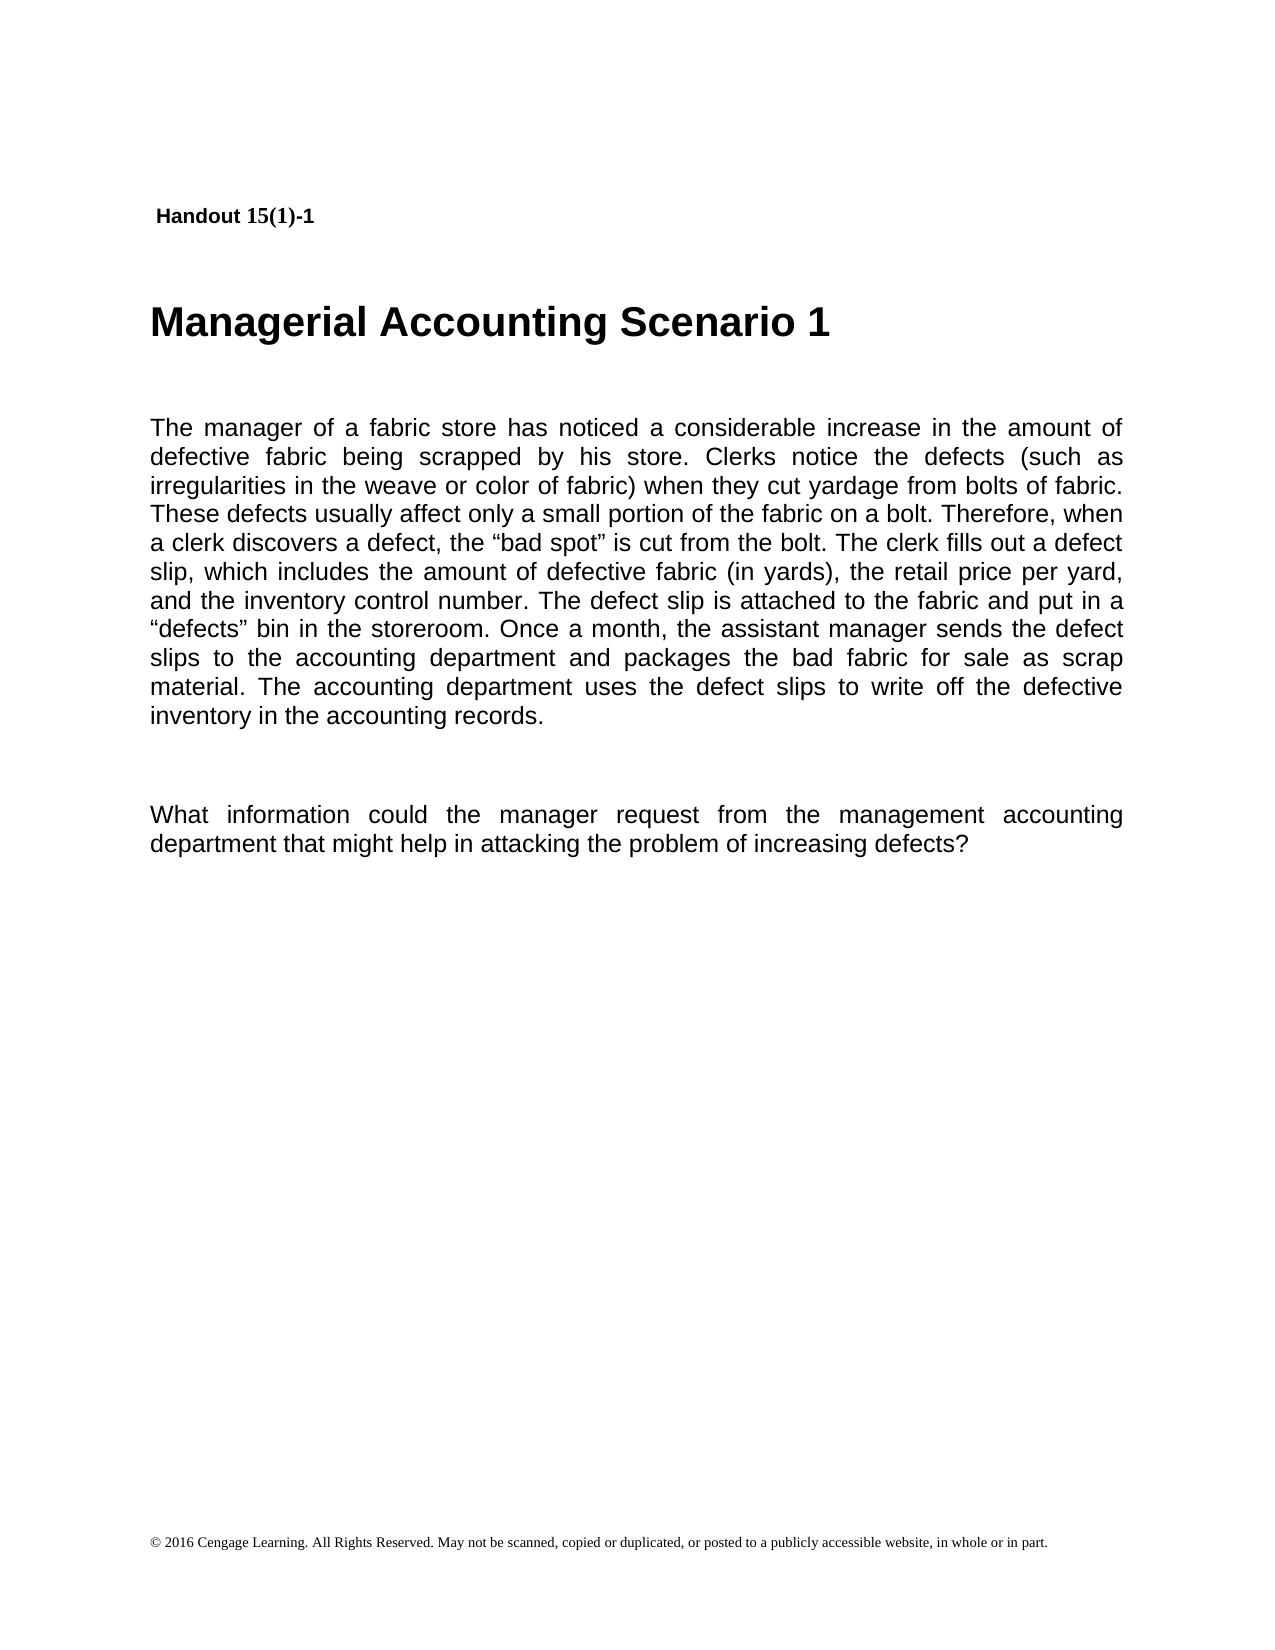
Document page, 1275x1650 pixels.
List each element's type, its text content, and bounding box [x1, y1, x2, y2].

text Managerial Accounting Scenario 1 [150, 297, 1125, 345]
text Handout 15(1)-1 [150, 200, 1125, 229]
text The manager of a fabric store has noticed a considerable increase in the amount of defective fabric being scrapped by his store. Clerks notice the defects (such as irregularities in the weave or color of fabric) when they cut yardage from bolts of fabric. These defects usually affect only a small portion of the fabric on a bolt. Therefore, when a clerk discovers a defect, the “bad spot” is cut from the bolt. The clerk fills out a defect slip, which includes the amount of defective fabric (in yards), the retail price per yard, and the inventory control number. The defect slip is attached to the fabric and put in a “defects” bin in the storeroom. Once a month, the assistant manager sends the defect slips to the accounting department and packages the bad fabric for sale as scrap material. The accounting department uses the defect slips to write off the defective inventory in the accounting records. [150, 413, 1125, 729]
text What information could the manager request from the management accounting department that might help in attacking the problem of increasing defects? [150, 800, 1125, 858]
